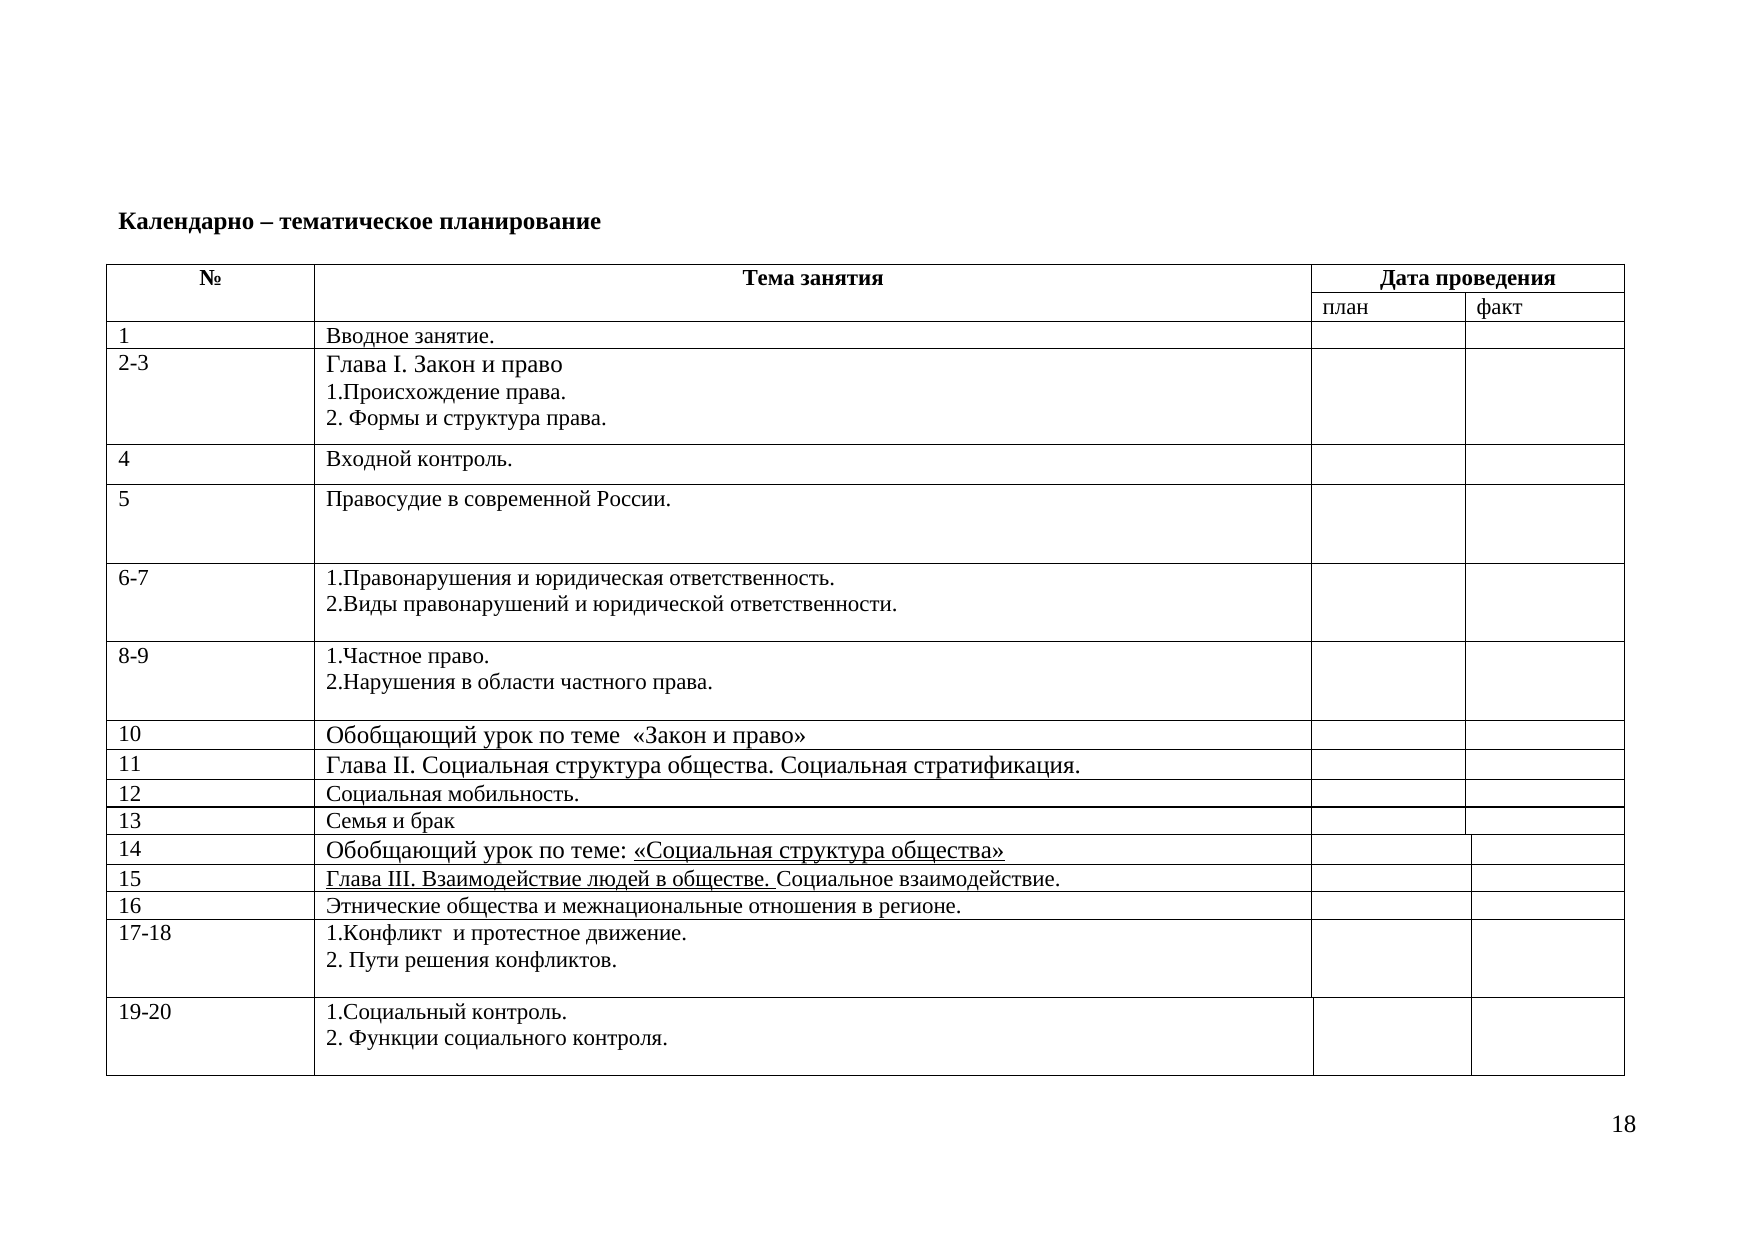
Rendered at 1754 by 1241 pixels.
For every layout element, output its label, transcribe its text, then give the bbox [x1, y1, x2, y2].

table_cell [1472, 892, 1624, 918]
table_cell Обобщающий урок по теме: «Социальная структура общества» [315, 835, 1311, 864]
table_cell [1466, 721, 1624, 749]
table_cell [1312, 892, 1471, 918]
table_cell Этнические общества и межнациональные отношения в регионе. [315, 892, 1311, 918]
table_cell 13 [107, 808, 314, 834]
table_cell факт [1466, 293, 1624, 321]
table_header № [107, 265, 314, 321]
table_cell 1.Конфликт и протестное движение. 2. Пути решения конфликтов. [315, 920, 1311, 997]
table_cell план [1312, 293, 1465, 321]
table_cell [1466, 485, 1624, 563]
table_cell Правосудие в современной России. [315, 485, 1311, 563]
table_cell 8-9 [107, 642, 314, 719]
table_cell [1466, 780, 1624, 806]
table_cell [1312, 780, 1465, 806]
table_cell Обобщающий урок по теме «Закон и право» [315, 721, 1311, 749]
table_cell Социальная мобильность. [315, 780, 1311, 806]
table_cell 4 [107, 445, 314, 484]
table_cell 1.Правонарушения и юридическая ответственность. 2.Виды правонарушений и юридической ответственности. [315, 564, 1311, 641]
table_cell Вводное занятие. [315, 322, 1311, 348]
table_cell 1.Частное право. 2.Нарушения в области частного права. [315, 642, 1311, 719]
table_cell 10 [107, 721, 314, 749]
table_cell 16 [107, 892, 314, 918]
table_cell 11 [107, 750, 314, 779]
table_cell [1466, 808, 1624, 834]
table_cell Семья и брак [315, 808, 1311, 834]
table_cell 15 [107, 865, 314, 891]
table_cell 1.Социальный контроль. 2. Функции социального контроля. [315, 998, 1313, 1075]
table_cell [1312, 349, 1465, 444]
table_cell [1312, 485, 1465, 563]
text Календарно – тематическое планирование [118, 206, 1636, 235]
table_cell [1466, 750, 1624, 779]
table_cell [1312, 721, 1465, 749]
table_cell 6-7 [107, 564, 314, 641]
table_cell [1312, 322, 1465, 348]
table_cell [1466, 564, 1624, 641]
table_cell [1472, 998, 1624, 1075]
table_cell [1314, 998, 1471, 1075]
table_cell [1312, 445, 1465, 484]
table_cell Глава Ι. Закон и право 1.Происхождение права. 2. Формы и структура права. [315, 349, 1311, 444]
table_cell [1466, 642, 1624, 719]
table_header Дата проведения [1312, 265, 1624, 292]
table_cell Глава ΙΙ. Социальная структура общества. Социальная стратификация. [315, 750, 1311, 779]
table_cell [1466, 322, 1624, 348]
table_cell Глава III. Взаимодействие людей в обществе. Социальное взаимодействие. [315, 865, 1311, 891]
table_cell 5 [107, 485, 314, 563]
table_cell 14 [107, 835, 314, 864]
table_header Тема занятия [315, 265, 1311, 321]
table_cell 12 [107, 780, 314, 806]
table_cell [1472, 865, 1624, 891]
table_cell 2-3 [107, 349, 314, 444]
table_cell [1472, 920, 1624, 997]
table_cell [1312, 750, 1465, 779]
table_cell [1466, 445, 1624, 484]
table_cell [1312, 920, 1471, 997]
table_cell [1312, 865, 1471, 891]
table_cell [1312, 808, 1465, 834]
table_cell [1472, 835, 1624, 864]
table_cell 19-20 [107, 998, 314, 1075]
table_cell [1312, 642, 1465, 719]
table_cell [1466, 349, 1624, 444]
table_cell Входной контроль. [315, 445, 1311, 484]
table_cell [1312, 564, 1465, 641]
table_cell [1312, 835, 1471, 864]
table_cell 1 [107, 322, 314, 348]
table_cell 17-18 [107, 920, 314, 997]
